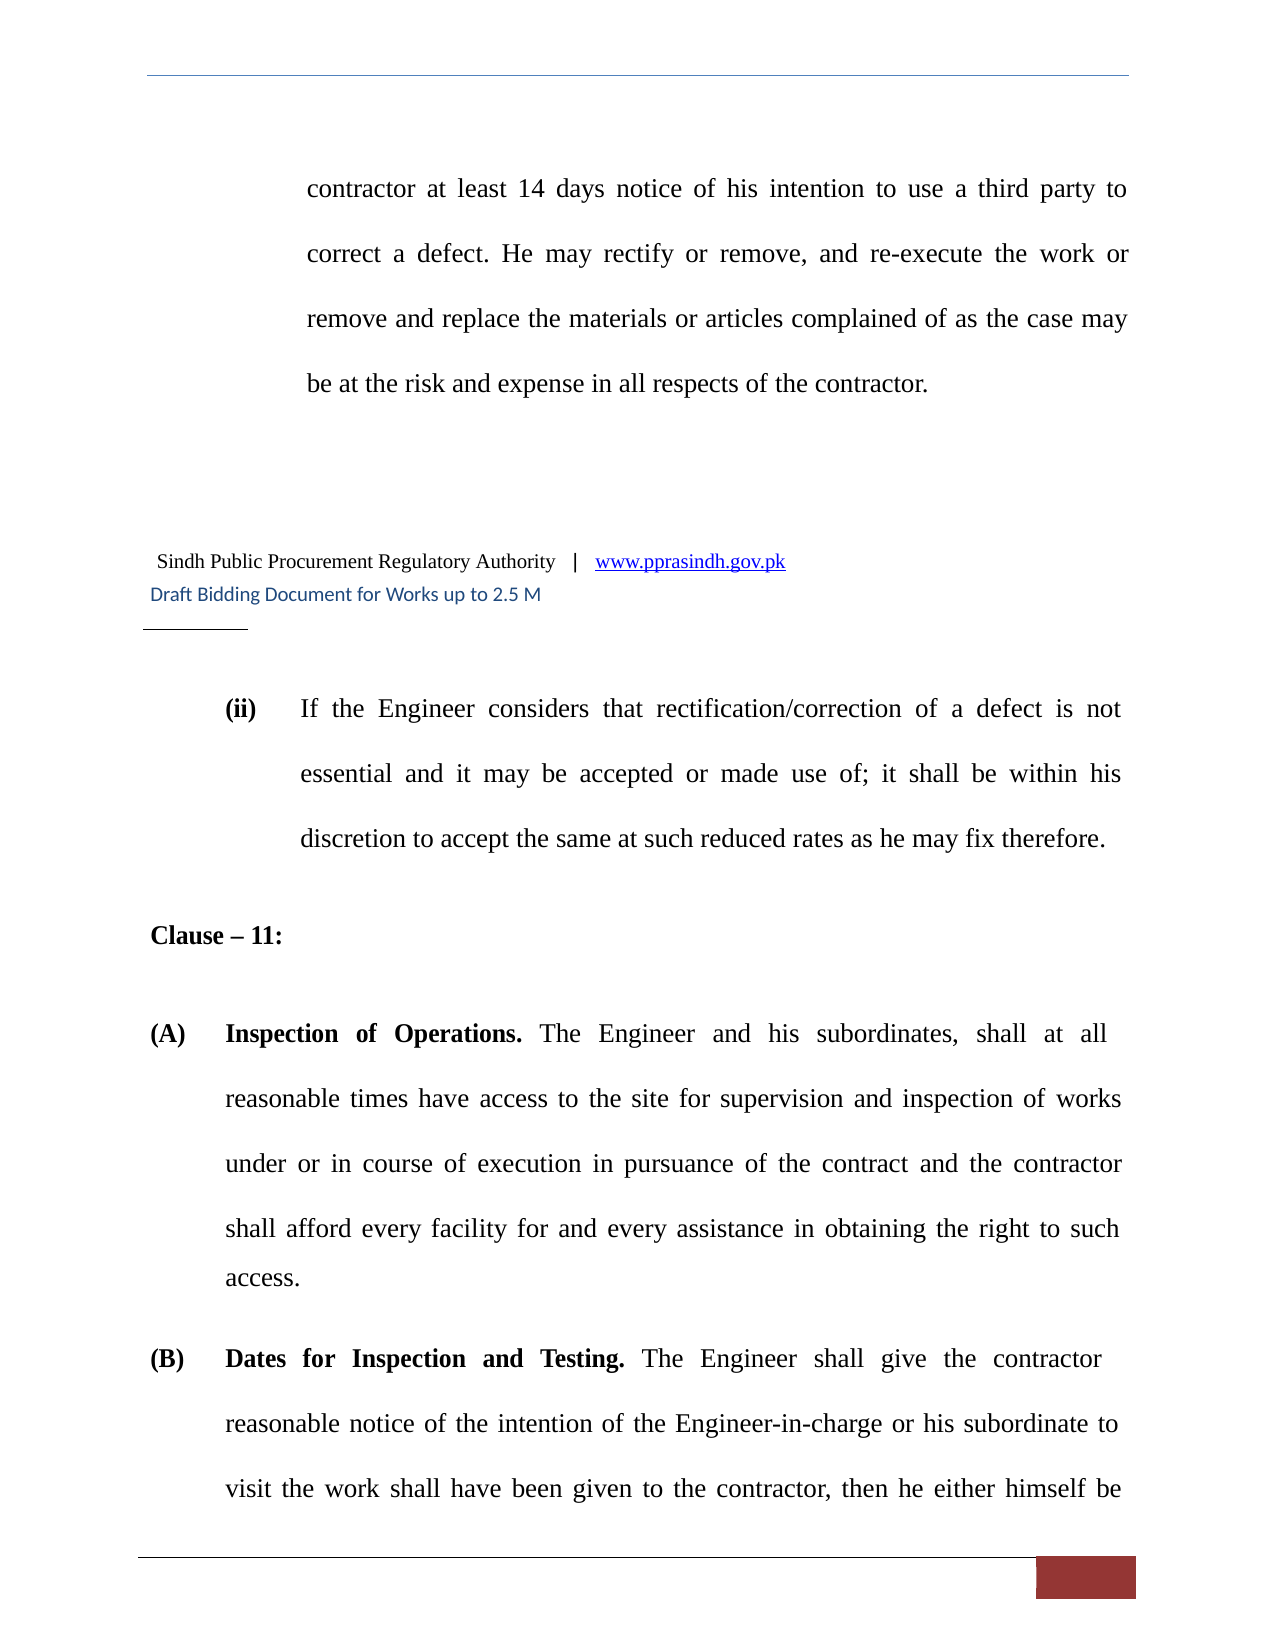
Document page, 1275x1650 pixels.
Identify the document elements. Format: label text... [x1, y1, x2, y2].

text (A) Inspection of Operations. The Engineer and his subordinates, shall at all [150, 1000, 1169, 1065]
text correct a defect. He may rectify or remove, and re-execute the work or [157, 220, 1169, 285]
text discretion to accept the same at such reduced rates as he may fix therefore. [150, 805, 1169, 870]
text visit the work shall have been given to the contractor, then he either himself be [150, 1455, 1169, 1520]
text shall afford every facility for and every assistance in obtaining the right to such [150, 1195, 1169, 1260]
text Clause – 11: [150, 902, 1169, 967]
text be at the risk and expense in all respects of the contractor. [157, 350, 1169, 415]
text access. [150, 1260, 1169, 1292]
text remove and replace the materials or articles complained of as the case may [157, 285, 1169, 350]
text contractor at least 14 days notice of his intention to use a third party to [157, 155, 1169, 220]
text (ii) If the Engineer considers that rectification/correction of a defect is not [150, 675, 1169, 740]
text Sindh Public Procurement Regulatory Authority | www.pprasindh.gov.pk 8 [157, 545, 1169, 577]
text reasonable times have access to the site for supervision and inspection of works [150, 1065, 1169, 1130]
text essential and it may be accepted or made use of; it shall be within his [150, 740, 1169, 805]
text under or in course of execution in pursuance of the contract and the contractor [150, 1130, 1169, 1195]
text reasonable notice of the intention of the Engineer-in-charge or his subordinate to [150, 1390, 1169, 1455]
text Draft Bidding Document for Works up to 2.5 M [150, 577, 1169, 610]
text (B) Dates for Inspection and Testing. The Engineer shall give the contractor [150, 1325, 1169, 1390]
